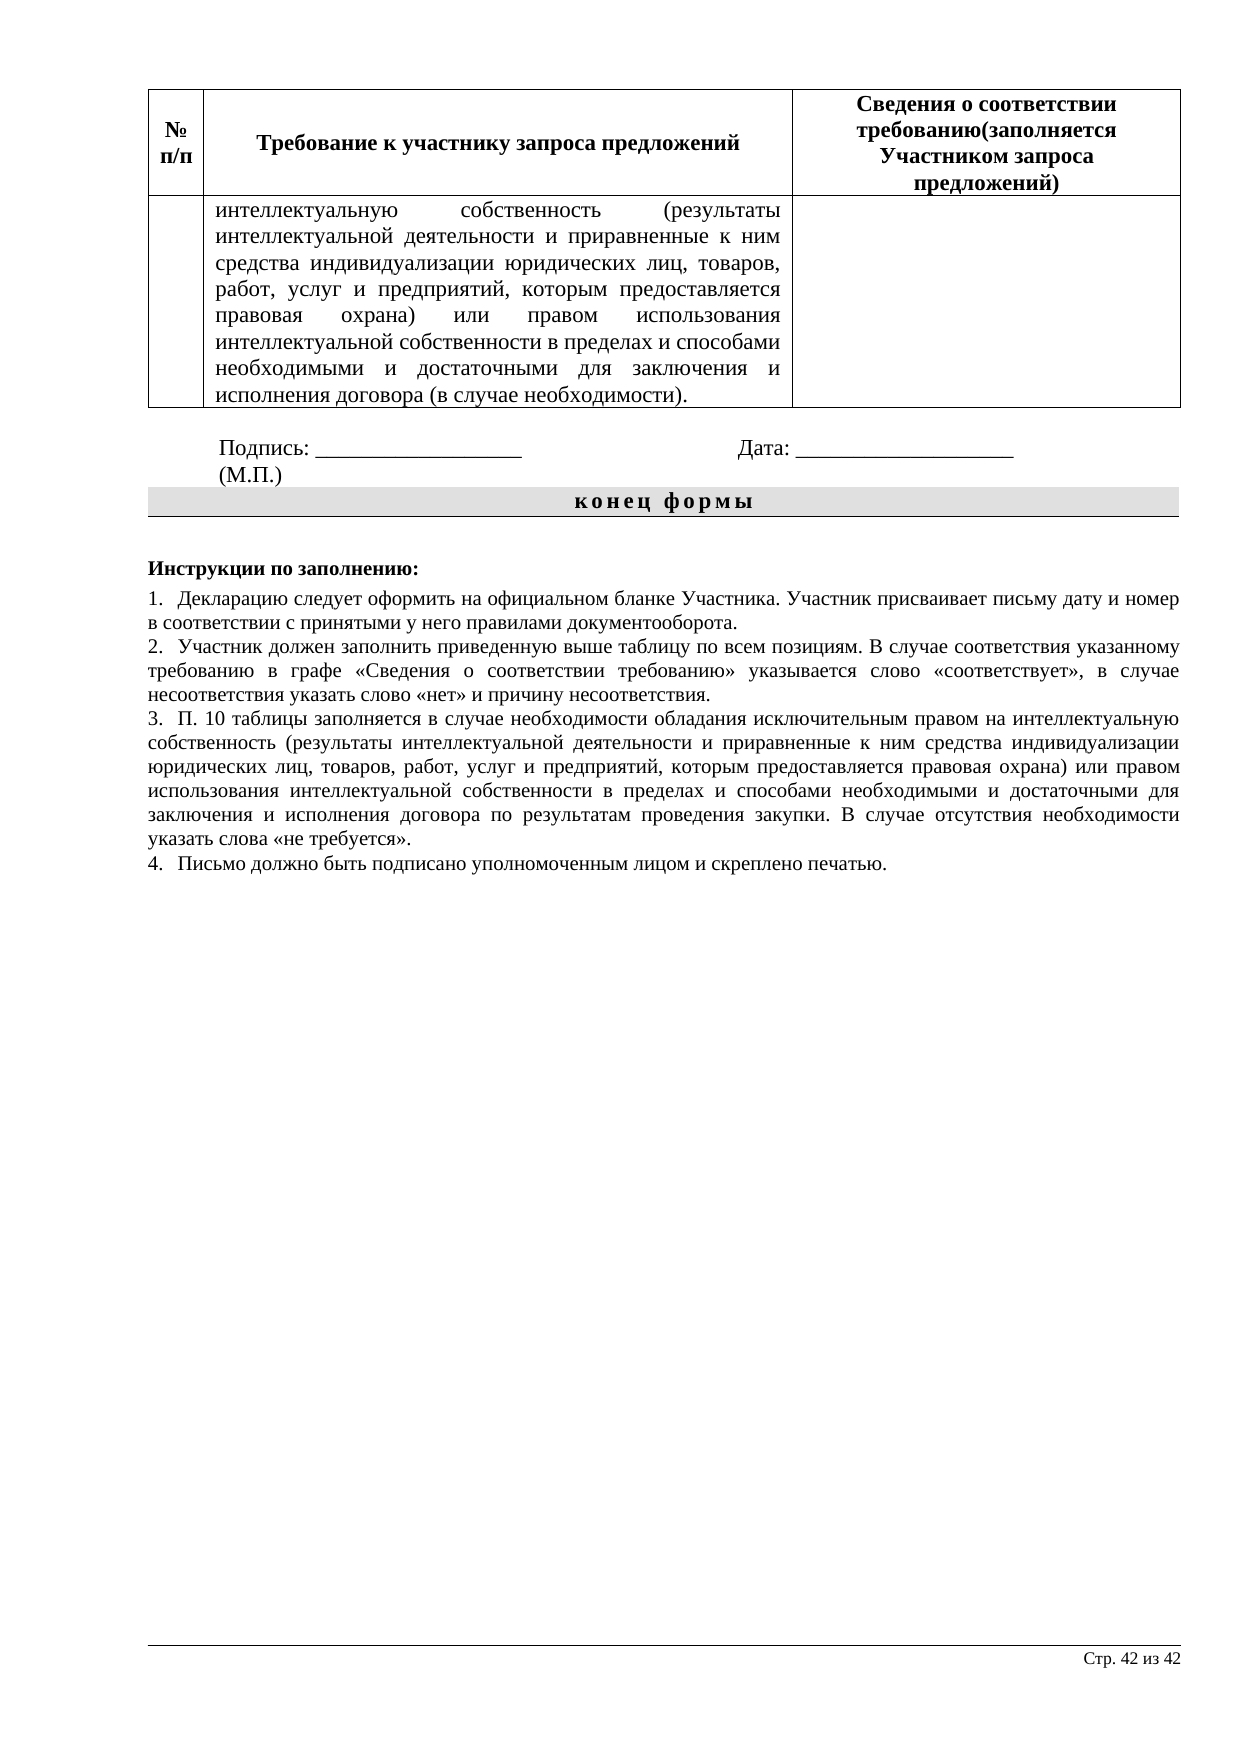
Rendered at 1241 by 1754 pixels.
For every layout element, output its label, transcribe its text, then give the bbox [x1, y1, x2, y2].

text (М.П.) [148, 461, 1181, 487]
list Письмо должно быть подписано уполномоченным лицом и скреплено печатью. [148, 850, 1181, 874]
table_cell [204, 196, 792, 407]
table_header Сведения о соответствии требованию(заполняется Участником запроса предложений) [793, 90, 1180, 195]
text Инструкции по заполнению: [148, 555, 1181, 579]
table_header № п/п [149, 90, 203, 195]
text конец формы [148, 487, 1179, 516]
list Участник должен заполнить приведенную выше таблицу по всем позициям. В случае соответствия указанному требованию в графе «Сведения о соответствии требованию» указывается слово «соответствует», в случае несоответствия указать слово «нет» и причину несоответствия. [148, 634, 1181, 706]
list П. 10 таблицы заполняется в случае необходимости обладания исключительным правом на интеллектуальную собственность (результаты интеллектуальной деятельности и приравненные к ним средства индивидуализации юридических лиц, товаров, работ, услуг и предприятий, которым предоставляется правовая охрана) или правом использования интеллектуальной собственности в пределах и способами необходимыми и достаточными для заключения и исполнения договора по результатам проведения закупки. В случае отсутствия необходимости указать слова «не требуется». [148, 706, 1181, 850]
list Декларацию следует оформить на официальном бланке Участника. Участник присваивает письму дату и номер в соответствии с принятыми у него правилами документооборота. [148, 586, 1181, 634]
text Подпись: __________________ Дата: ___________________ [148, 434, 1181, 461]
table_cell 10 [149, 196, 203, 407]
table_cell [793, 196, 1180, 407]
table_header Требование к участнику запроса предложений [204, 90, 792, 195]
